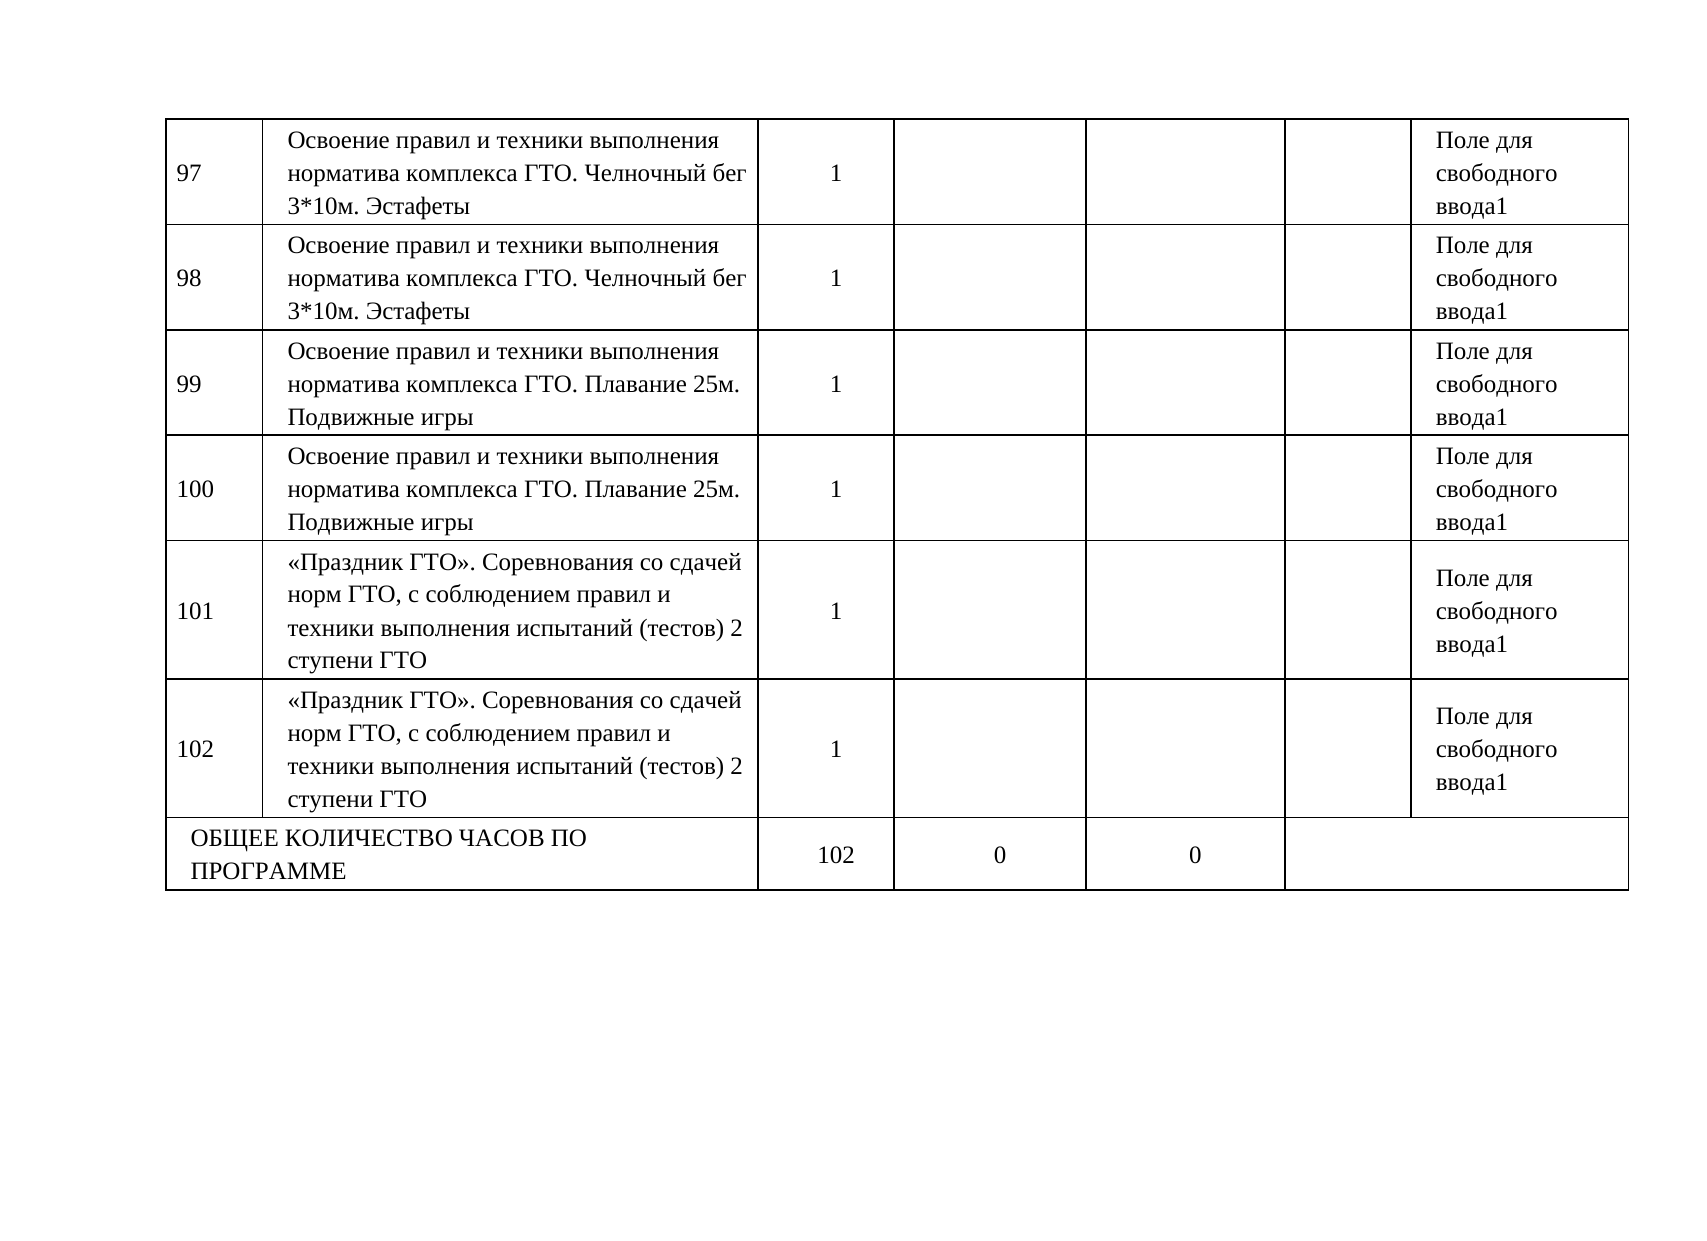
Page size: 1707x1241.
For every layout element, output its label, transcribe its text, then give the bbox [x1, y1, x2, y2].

table_cell [895, 436, 1085, 540]
table_cell [895, 680, 1085, 817]
table_cell [1286, 225, 1410, 329]
table_cell Поле для свободного ввода1 [1412, 331, 1628, 434]
table_cell [1087, 436, 1284, 540]
table_cell Поле для свободного ввода1 [1412, 680, 1628, 817]
table_cell [1087, 680, 1284, 817]
table_cell «Праздник ГТО». Соревнования со сдачей норм ГТО, с соблюдением правил и техники выполнения испытаний (тестов) 2 ступени ГТО [263, 541, 757, 678]
table_cell [1286, 680, 1410, 817]
table_cell [895, 331, 1085, 434]
table_cell ОБЩЕЕ КОЛИЧЕСТВО ЧАСОВ ПО ПРОГРАММЕ [167, 818, 757, 889]
table_cell [1087, 225, 1284, 329]
table_cell [895, 120, 1085, 223]
table_cell 99 [167, 331, 262, 434]
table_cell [1412, 120, 1628, 223]
table_cell [895, 225, 1085, 329]
table_cell [1286, 331, 1410, 434]
table_cell 1 [759, 331, 893, 434]
table_cell Поле для свободного ввода1 [1412, 541, 1628, 678]
table_cell Освоение правил и техники выполнения норматива комплекса ГТО. Челночный бег 3*10м. Эстафеты [263, 225, 757, 329]
table_cell [1087, 331, 1284, 434]
table_cell [1286, 436, 1410, 540]
table_cell 1 [759, 436, 893, 540]
table_cell [895, 541, 1085, 678]
table_cell Освоение правил и техники выполнения норматива комплекса ГТО. Плавание 25м. Подвижные игры [263, 331, 757, 434]
table_cell 97 [167, 120, 262, 223]
table_cell 1 [759, 120, 893, 223]
table_cell «Праздник ГТО». Соревнования со сдачей норм ГТО, с соблюдением правил и техники выполнения испытаний (тестов) 2 ступени ГТО [263, 680, 757, 817]
table_cell 98 [167, 225, 262, 329]
table_cell 0 [1087, 818, 1284, 889]
table_cell Поле для свободного ввода1 [1412, 436, 1628, 540]
table_cell 0 [895, 818, 1085, 889]
table_cell [1286, 541, 1410, 678]
table_cell 100 [167, 436, 262, 540]
table_cell 102 [759, 818, 893, 889]
table_cell [1087, 120, 1284, 223]
table_cell [1286, 120, 1410, 223]
table_cell Поле для свободного ввода1 [1412, 225, 1628, 329]
table_cell 101 [167, 541, 262, 678]
table_cell 1 [759, 541, 893, 678]
table_cell [1087, 541, 1284, 678]
table_cell Освоение правил и техники выполнения норматива комплекса ГТО. Челночный бег 3*10м. Эстафеты [263, 120, 757, 223]
table_cell 1 [759, 225, 893, 329]
table_cell 102 [167, 680, 262, 817]
table_cell [1286, 818, 1628, 889]
table_cell Освоение правил и техники выполнения норматива комплекса ГТО. Плавание 25м. Подвижные игры [263, 436, 757, 540]
table_cell 1 [759, 680, 893, 817]
